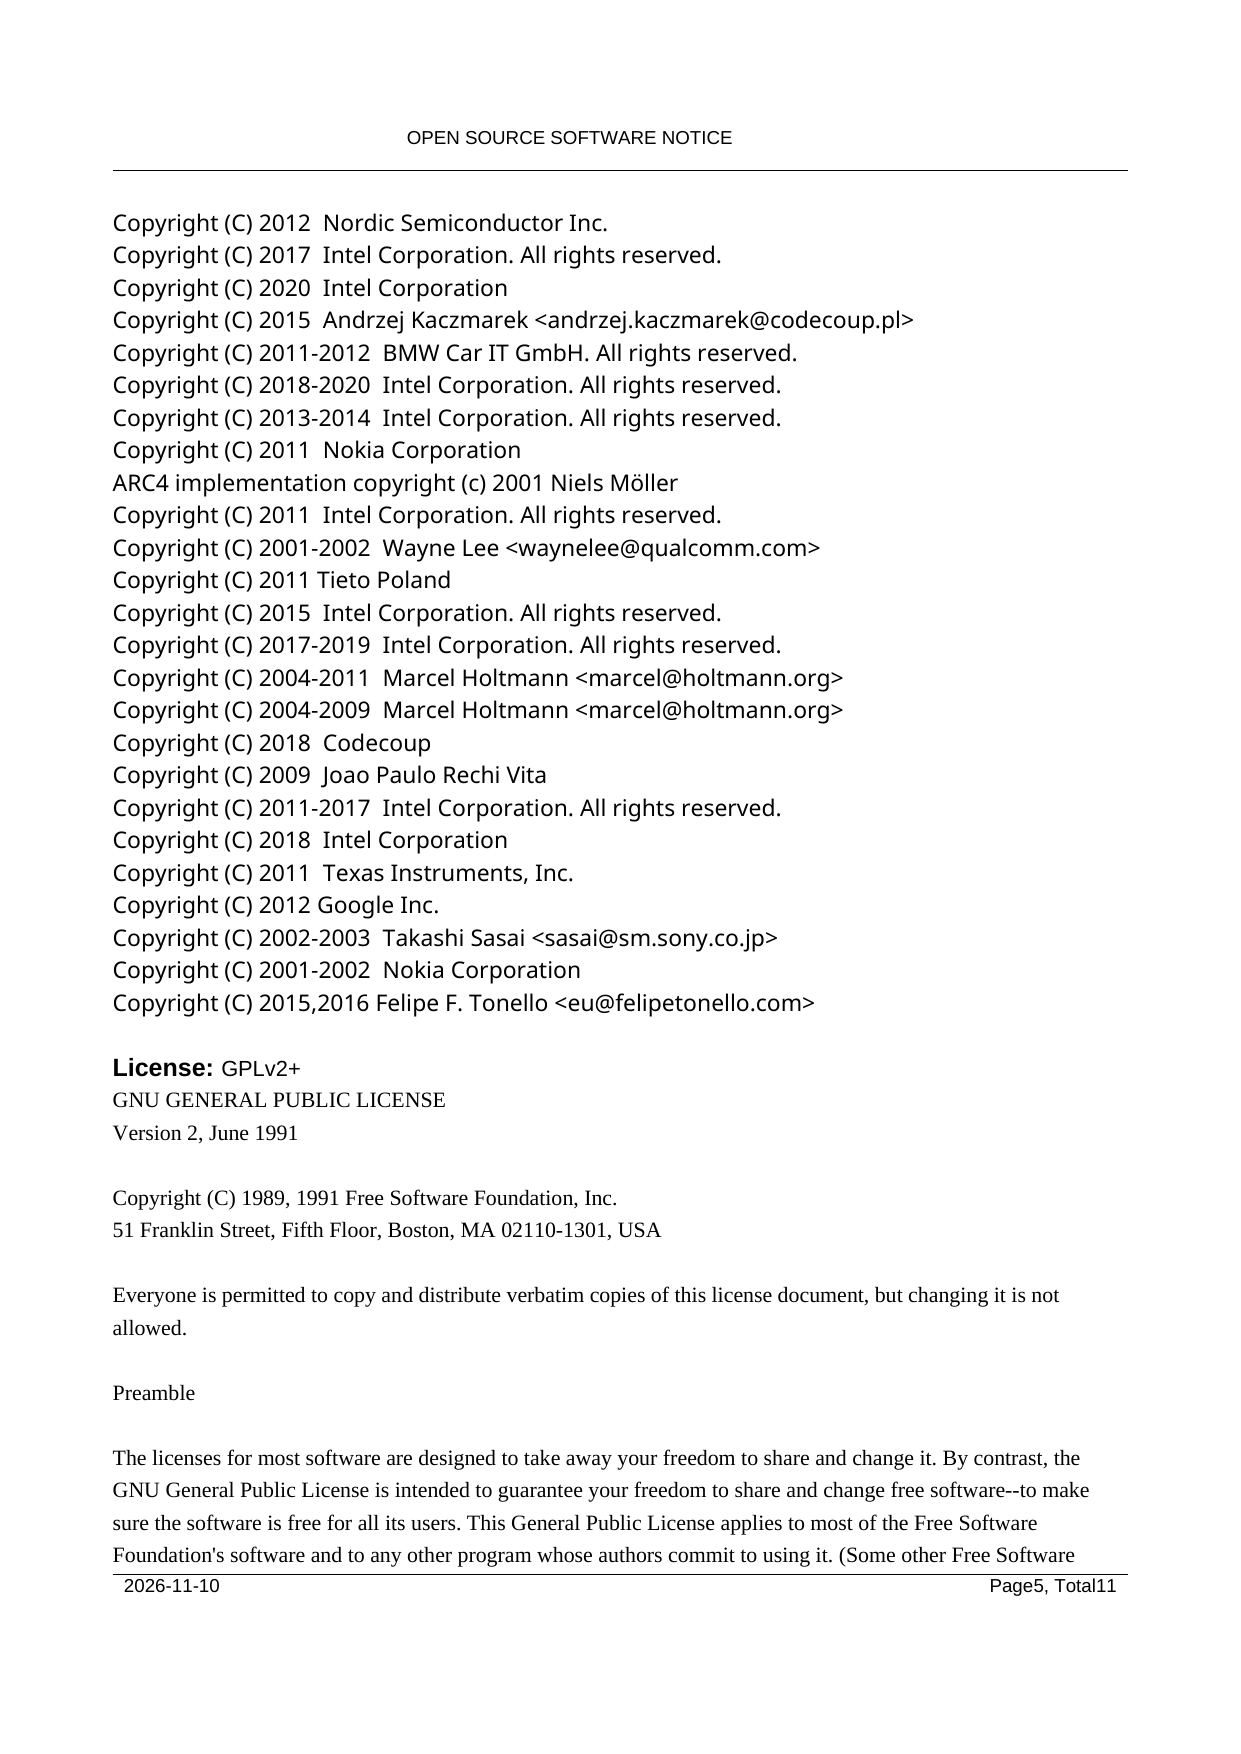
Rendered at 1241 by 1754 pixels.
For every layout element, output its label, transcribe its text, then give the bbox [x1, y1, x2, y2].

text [112, 1084, 1128, 1571]
text License: GPLv2+ [112, 1051, 1128, 1084]
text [112, 206, 1128, 1051]
